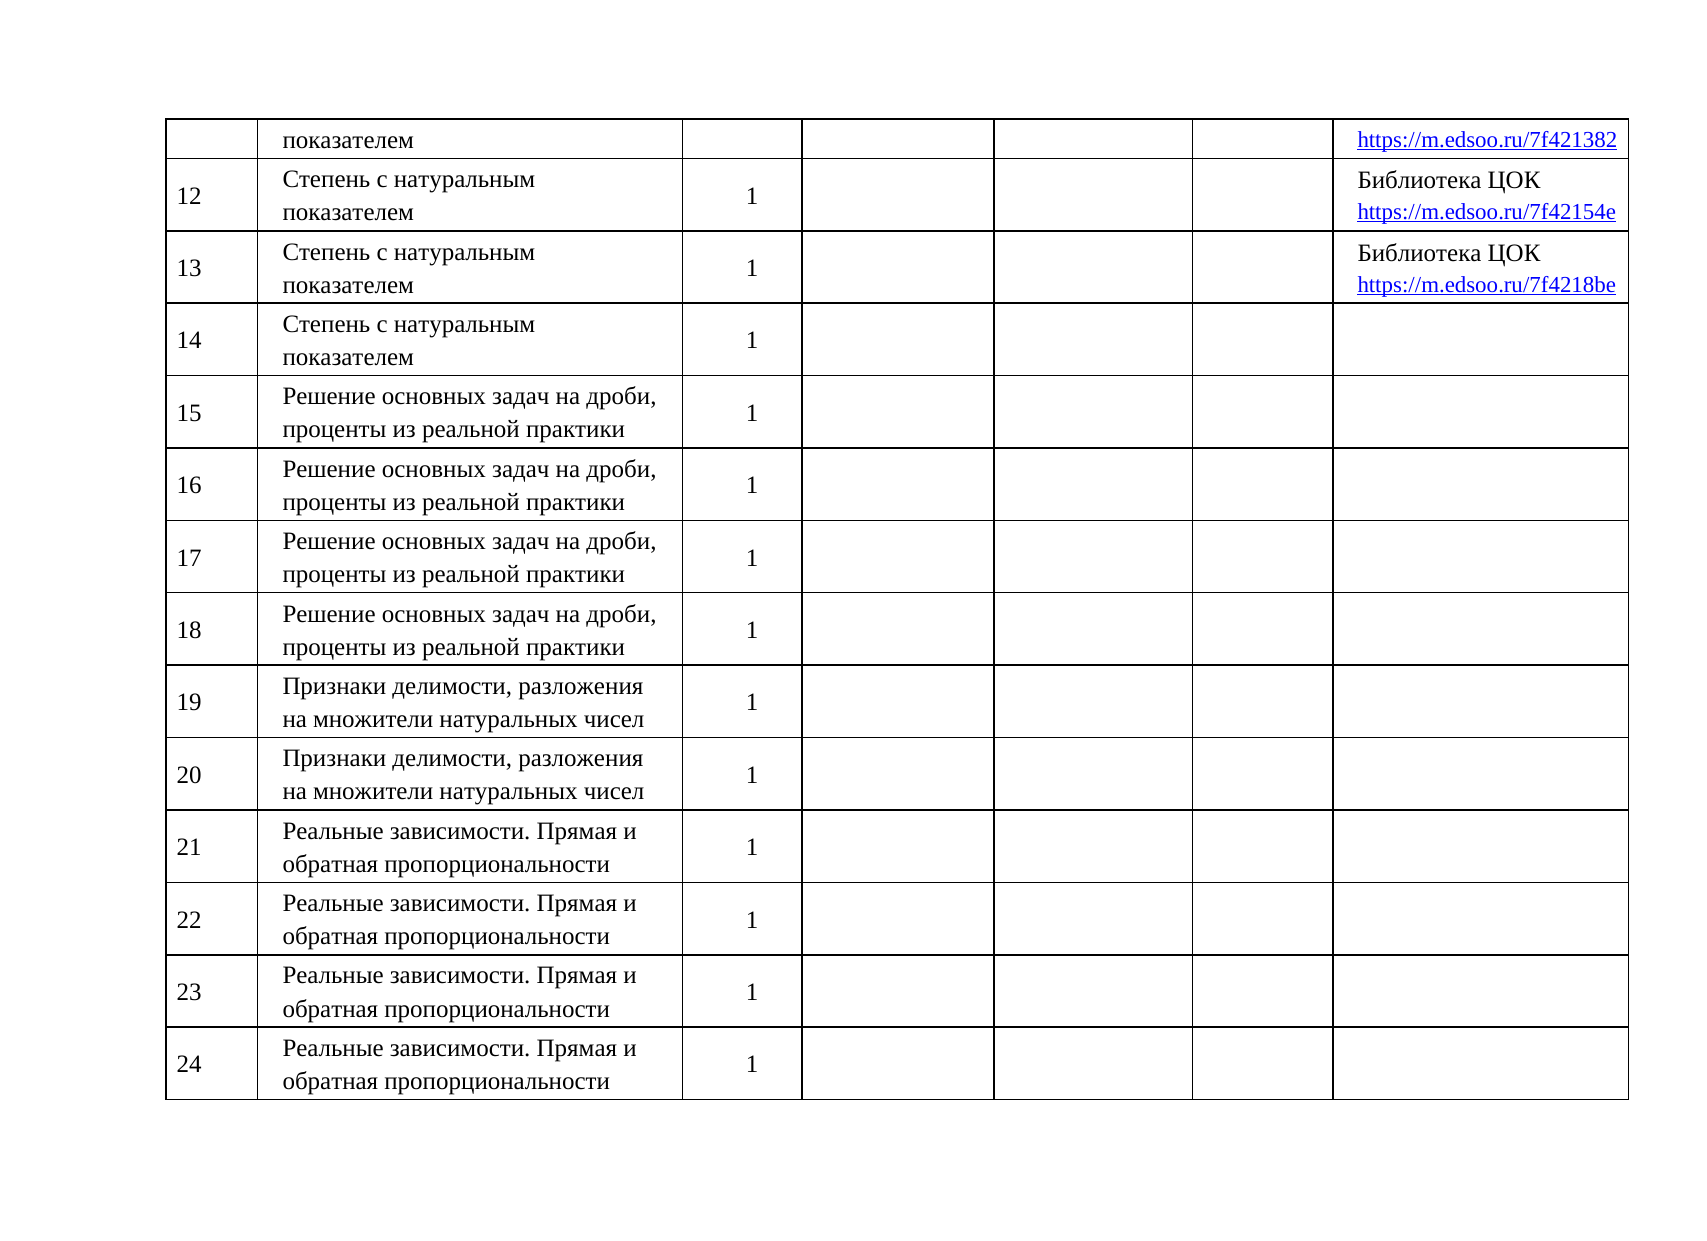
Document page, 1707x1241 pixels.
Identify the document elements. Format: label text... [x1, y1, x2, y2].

table_cell Признаки делимости, разложения на множители натуральных чисел [258, 666, 682, 737]
table_cell [1334, 521, 1628, 592]
table_cell [803, 304, 993, 375]
table_cell [995, 120, 1192, 157]
table_cell [1193, 666, 1332, 737]
table_cell 1 [683, 593, 801, 664]
table_cell Признаки делимости, разложения на множители натуральных чисел [258, 738, 682, 809]
table_cell [1334, 738, 1628, 809]
table_cell 18 [167, 593, 257, 664]
table_cell [1334, 593, 1628, 664]
table_cell [803, 159, 993, 230]
table_cell 1 [683, 120, 801, 157]
table_cell [1193, 449, 1332, 519]
table_cell [995, 304, 1192, 375]
table_cell [995, 593, 1192, 664]
table_cell 22 [167, 883, 257, 954]
table_cell [803, 883, 993, 954]
table_cell 1 [683, 883, 801, 954]
table_cell [803, 738, 993, 809]
table_cell 11 [167, 120, 257, 157]
table_cell [1193, 304, 1332, 375]
table_cell Решение основных задач на дроби, проценты из реальной практики [258, 593, 682, 664]
table_cell [1193, 120, 1332, 157]
table_cell 15 [167, 376, 257, 447]
table_cell [1193, 1028, 1332, 1099]
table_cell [258, 120, 682, 157]
table_cell 16 [167, 449, 257, 519]
table_cell [1193, 956, 1332, 1026]
table_cell Степень с натуральным показателем [258, 159, 682, 230]
table_cell [1193, 521, 1332, 592]
table_cell Реальные зависимости. Прямая и обратная пропорциональности [258, 956, 682, 1026]
table_cell [1193, 159, 1332, 230]
table_cell [803, 449, 993, 519]
table_cell 1 [683, 521, 801, 592]
table_cell [803, 666, 993, 737]
table_cell Реальные зависимости. Прямая и обратная пропорциональности [258, 883, 682, 954]
table_cell Реальные зависимости. Прямая и обратная пропорциональности [258, 811, 682, 881]
table_cell 1 [683, 956, 801, 1026]
table_cell [803, 593, 993, 664]
table_cell 1 [683, 738, 801, 809]
table_cell [1193, 738, 1332, 809]
table_cell 17 [167, 521, 257, 592]
table_cell [1193, 593, 1332, 664]
table_cell 1 [683, 159, 801, 230]
table_cell [995, 666, 1192, 737]
table_cell Библиотека ЦОК https://m.edsoo.ru/7f4218be [1334, 232, 1628, 302]
table_cell [995, 1028, 1192, 1099]
table_cell Библиотека ЦОК https://m.edsoo.ru/7f42154e [1334, 159, 1628, 230]
table_cell 13 [167, 232, 257, 302]
table_cell [995, 738, 1192, 809]
table_cell 19 [167, 666, 257, 737]
table_cell [1334, 883, 1628, 954]
table_cell Решение основных задач на дроби, проценты из реальной практики [258, 449, 682, 519]
table_cell 1 [683, 304, 801, 375]
table_cell Степень с натуральным показателем [258, 232, 682, 302]
table_cell [803, 811, 993, 881]
table_cell [995, 811, 1192, 881]
table_cell 1 [683, 811, 801, 881]
table_cell 1 [683, 449, 801, 519]
table_cell Реальные зависимости. Прямая и обратная пропорциональности [258, 1028, 682, 1099]
table_cell 20 [167, 738, 257, 809]
table_cell [1334, 811, 1628, 881]
table_cell Степень с натуральным показателем [258, 304, 682, 375]
table_cell [1334, 956, 1628, 1026]
table_cell [803, 1028, 993, 1099]
table_cell 24 [167, 1028, 257, 1099]
table_cell [1334, 449, 1628, 519]
table_cell [803, 521, 993, 592]
table_cell 14 [167, 304, 257, 375]
table_cell [1334, 666, 1628, 737]
table_cell [1193, 883, 1332, 954]
table_cell [803, 376, 993, 447]
table_cell [995, 376, 1192, 447]
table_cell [1334, 120, 1628, 157]
table_cell [803, 120, 993, 157]
table_cell 1 [683, 666, 801, 737]
table_cell [1193, 232, 1332, 302]
table_cell [1334, 304, 1628, 375]
table_cell [803, 956, 993, 1026]
table_cell [803, 232, 993, 302]
table_cell [995, 521, 1192, 592]
table_cell [1193, 376, 1332, 447]
table_cell [1334, 1028, 1628, 1099]
table_cell [1334, 376, 1628, 447]
table_cell 21 [167, 811, 257, 881]
table_cell [995, 449, 1192, 519]
table_cell [1193, 811, 1332, 881]
table_cell 12 [167, 159, 257, 230]
table_cell 23 [167, 956, 257, 1026]
table_cell Решение основных задач на дроби, проценты из реальной практики [258, 521, 682, 592]
table_cell Решение основных задач на дроби, проценты из реальной практики [258, 376, 682, 447]
table_cell [995, 232, 1192, 302]
table_cell 1 [683, 1028, 801, 1099]
table_cell [995, 956, 1192, 1026]
table_cell 1 [683, 376, 801, 447]
table_cell [995, 159, 1192, 230]
table_cell [995, 883, 1192, 954]
table_cell 1 [683, 232, 801, 302]
